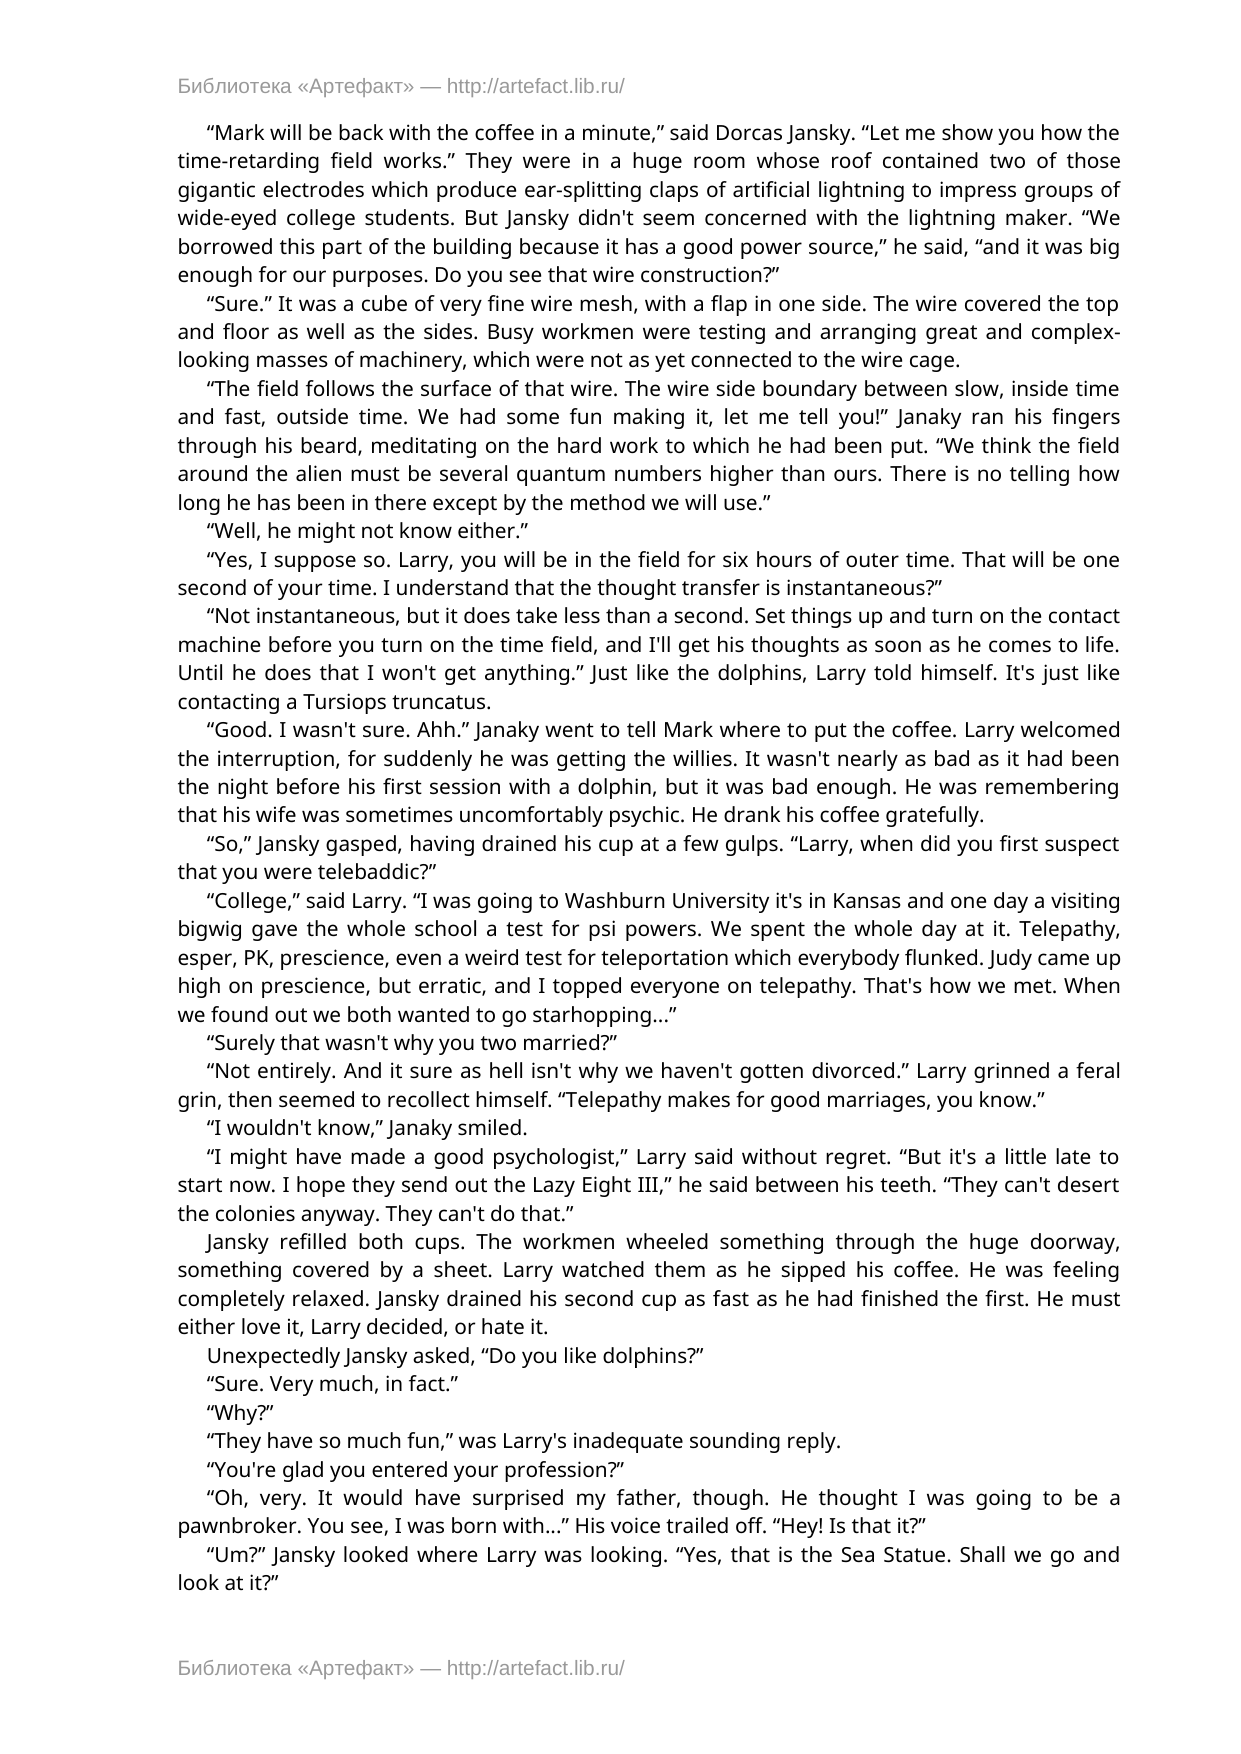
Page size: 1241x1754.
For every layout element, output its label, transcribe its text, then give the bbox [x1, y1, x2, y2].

text “The field follows the surface of that wire. The wire side boundary between slow, inside time and fast, outside time. We had some fun making it, let me tell you!” Janaky ran his fingers through his beard, meditating on the hard work to which he had been put. “We think the field around the alien must be several quantum numbers higher than ours. There is no telling how long he has been in there except by the method we will use.” [177, 374, 1122, 516]
text “Mark will be back with the coffee in a minute,” said Dorcas Jansky. “Let me show you how the time-retarding field works.” They were in a huge room whose roof contained two of those gigantic electrodes which produce ear-splitting claps of artificial lightning to impress groups of wide-eyed college students. But Jansky didn't seem concerned with the lightning maker. “We borrowed this part of the building because it has a good power source,” he said, “and it was big enough for our purposes. Do you see that wire construction?” [177, 118, 1122, 289]
text “Why?” [177, 1398, 1122, 1426]
text “Sure. Very much, in fact.” [177, 1369, 1122, 1398]
text “Yes, I suppose so. Larry, you will be in the field for six hours of outer time. That will be one second of your time. I understand that the thought transfer is instantaneous?” [177, 545, 1122, 602]
text “You're glad you entered your profession?” [177, 1455, 1122, 1483]
text “Good. I wasn't sure. Ahh.” Janaky went to tell Mark where to put the coffee. Larry welcomed the interruption, for suddenly he was getting the willies. It wasn't nearly as bad as it had been the night before his first session with a dolphin, but it was bad enough. He was remembering that his wife was sometimes uncomfortably psychic. He drank his coffee gratefully. [177, 715, 1122, 829]
text “College,” said Larry. “I was going to Washburn University it's in Kansas and one day a visiting bigwig gave the whole school a test for psi powers. We spent the whole day at it. Telepathy, esper, PK, prescience, even a weird test for teleportation which everybody flunked. Judy came up high on prescience, but erratic, and I topped everyone on telepathy. That's how we met. When we found out we both wanted to go starhopping...” [177, 886, 1122, 1028]
text Unexpectedly Jansky asked, “Do you like dolphins?” [177, 1341, 1122, 1369]
text “Oh, very. It would have surprised my father, though. He thought I was going to be a pawnbroker. You see, I was born with...” His voice trailed off. “Hey! Is that it?” [177, 1483, 1122, 1540]
text “Not entirely. And it sure as hell isn't why we haven't gotten divorced.” Larry grinned a feral grin, then seemed to recollect himself. “Telepathy makes for good marriages, you know.” [177, 1057, 1122, 1113]
text “Um?” Jansky looked where Larry was looking. “Yes, that is the Sea Statue. Shall we go and look at it?” [177, 1540, 1122, 1597]
text Jansky refilled both cups. The workmen wheeled something through the huge doorway, something covered by a sheet. Larry watched them as he sipped his coffee. He was feeling completely relaxed. Jansky drained his second cup as fast as he had finished the first. He must either love it, Larry decided, or hate it. [177, 1227, 1122, 1341]
text “So,” Jansky gasped, having drained his cup at a few gulps. “Larry, when did you first suspect that you were telebaddic?” [177, 829, 1122, 886]
text “Well, he might not know either.” [177, 516, 1122, 545]
text “Sure.” It was a cube of very fine wire mesh, with a flap in one side. The wire covered the top and floor as well as the sides. Busy workmen were testing and arranging great and complex-looking masses of machinery, which were not as yet connected to the wire cage. [177, 289, 1122, 374]
text “They have so much fun,” was Larry's inadequate sounding reply. [177, 1426, 1122, 1455]
text “Surely that wasn't why you two married?” [177, 1028, 1122, 1057]
text “Not instantaneous, but it does take less than a second. Set things up and turn on the contact machine before you turn on the time field, and I'll get his thoughts as soon as he comes to life. Until he does that I won't get anything.” Just like the dolphins, Larry told himself. It's just like contacting a Tursiops truncatus. [177, 602, 1122, 715]
text “I might have made a good psychologist,” Larry said without regret. “But it's a little late to start now. I hope they send out the Lazy Eight III,” he said between his teeth. “They can't desert the colonies anyway. They can't do that.” [177, 1142, 1122, 1227]
text “I wouldn't know,” Janaky smiled. [177, 1113, 1122, 1142]
